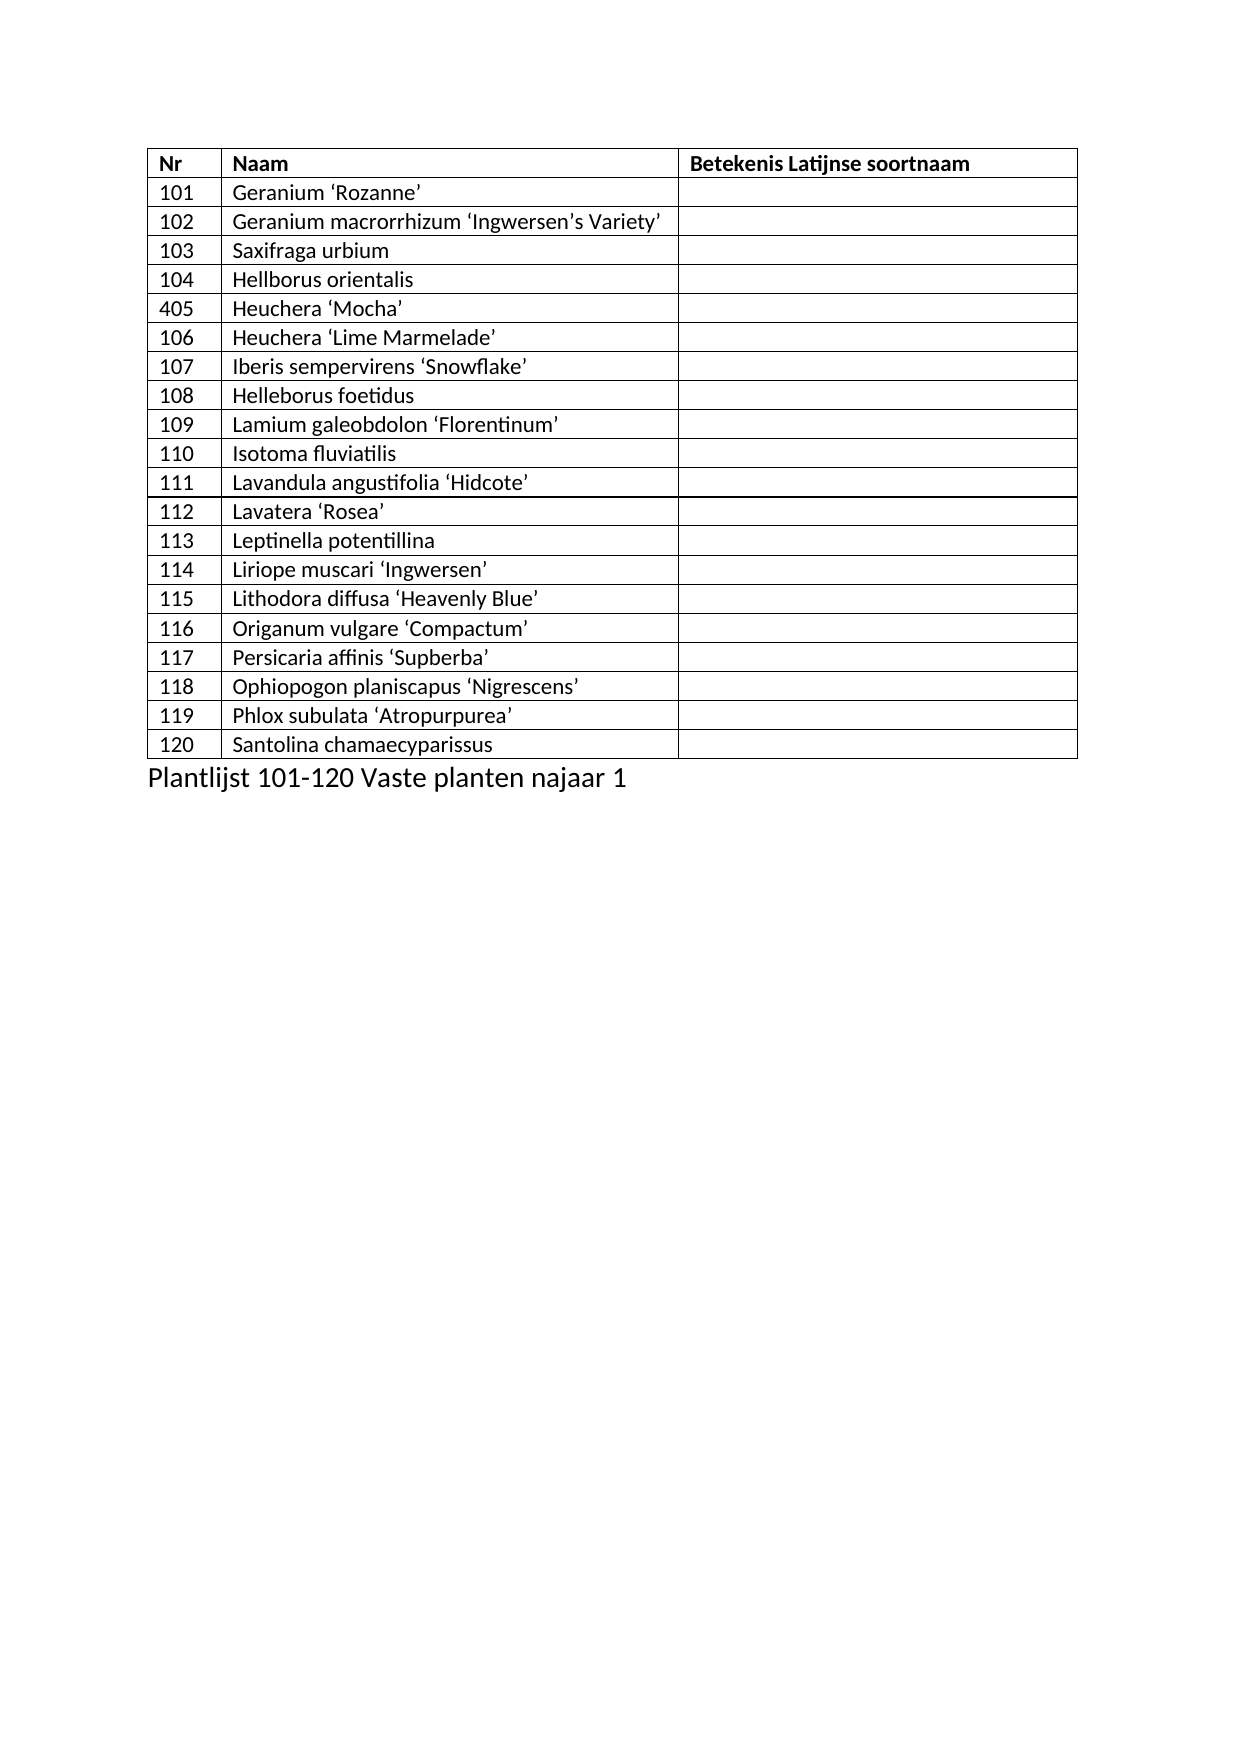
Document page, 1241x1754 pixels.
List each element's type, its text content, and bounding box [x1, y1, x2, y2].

table_cell 111 [148, 468, 221, 496]
table_cell [679, 643, 1077, 671]
table_cell 118 [148, 672, 221, 700]
table_cell Ophiopogon planiscapus ‘Nigrescens’ [222, 672, 678, 700]
table_cell 108 [148, 381, 221, 409]
table_cell Iberis sempervirens ‘Snowflake’ [222, 352, 678, 380]
table_cell [679, 701, 1077, 729]
table_cell [679, 556, 1077, 583]
table_cell Helleborus foetidus [222, 381, 678, 409]
table_cell [679, 439, 1077, 467]
table_cell [679, 614, 1077, 642]
table_cell Lavandula angustifolia ‘Hidcote’ [222, 468, 678, 496]
table_cell 114 [148, 556, 221, 583]
table_header Naam [222, 149, 678, 177]
table_cell 112 [148, 498, 221, 525]
table_cell 101 [148, 178, 221, 206]
table_cell 115 [148, 585, 221, 613]
table_cell [679, 672, 1077, 700]
table_cell Santolina chamaecyparissus [222, 730, 678, 758]
table_cell Geranium ‘Rozanne’ [222, 178, 678, 206]
table_cell [679, 178, 1077, 206]
table_cell Lavatera ‘Rosea’ [222, 498, 678, 525]
table_cell Isotoma fluviatilis [222, 439, 678, 467]
table_cell 110 [148, 439, 221, 467]
table_cell [679, 498, 1077, 525]
table_cell Origanum vulgare ‘Compactum’ [222, 614, 678, 642]
table_cell [679, 352, 1077, 380]
table_cell 116 [148, 614, 221, 642]
table_cell 106 [148, 323, 221, 351]
table_cell 405 [148, 294, 221, 322]
table_cell Saxifraga urbium [222, 236, 678, 264]
table_cell [679, 294, 1077, 322]
table_cell Lamium galeobdolon ‘Florentinum’ [222, 410, 678, 438]
table_cell 103 [148, 236, 221, 264]
table_cell [679, 265, 1077, 293]
table_cell [679, 207, 1077, 235]
table_cell Hellborus orientalis [222, 265, 678, 293]
table_cell Leptinella potentillina [222, 526, 678, 554]
table_cell [679, 236, 1077, 264]
table_cell 104 [148, 265, 221, 293]
table_cell 119 [148, 701, 221, 729]
text Plantlijst 101-120 Vaste planten najaar 1 [148, 759, 1093, 794]
table_cell [679, 730, 1077, 758]
table_cell Heuchera ‘Mocha’ [222, 294, 678, 322]
table_cell 107 [148, 352, 221, 380]
table_cell 102 [148, 207, 221, 235]
table_cell Liriope muscari ‘Ingwersen’ [222, 556, 678, 583]
table_cell [679, 323, 1077, 351]
table_cell Phlox subulata ‘Atropurpurea’ [222, 701, 678, 729]
table_cell 117 [148, 643, 221, 671]
table_cell Lithodora diffusa ‘Heavenly Blue’ [222, 585, 678, 613]
table_header Betekenis Latijnse soortnaam [679, 149, 1077, 177]
table_header Nr [148, 149, 221, 177]
table_cell [679, 468, 1077, 496]
table_cell [679, 585, 1077, 613]
table_cell 113 [148, 526, 221, 554]
table_cell [679, 381, 1077, 409]
table_cell 109 [148, 410, 221, 438]
table_cell [679, 526, 1077, 554]
table_cell Heuchera ‘Lime Marmelade’ [222, 323, 678, 351]
table_cell [679, 410, 1077, 438]
table_cell Persicaria affinis ‘Supberba’ [222, 643, 678, 671]
table_cell Geranium macrorrhizum ‘Ingwersen’s Variety’ [222, 207, 678, 235]
table_cell 120 [148, 730, 221, 758]
